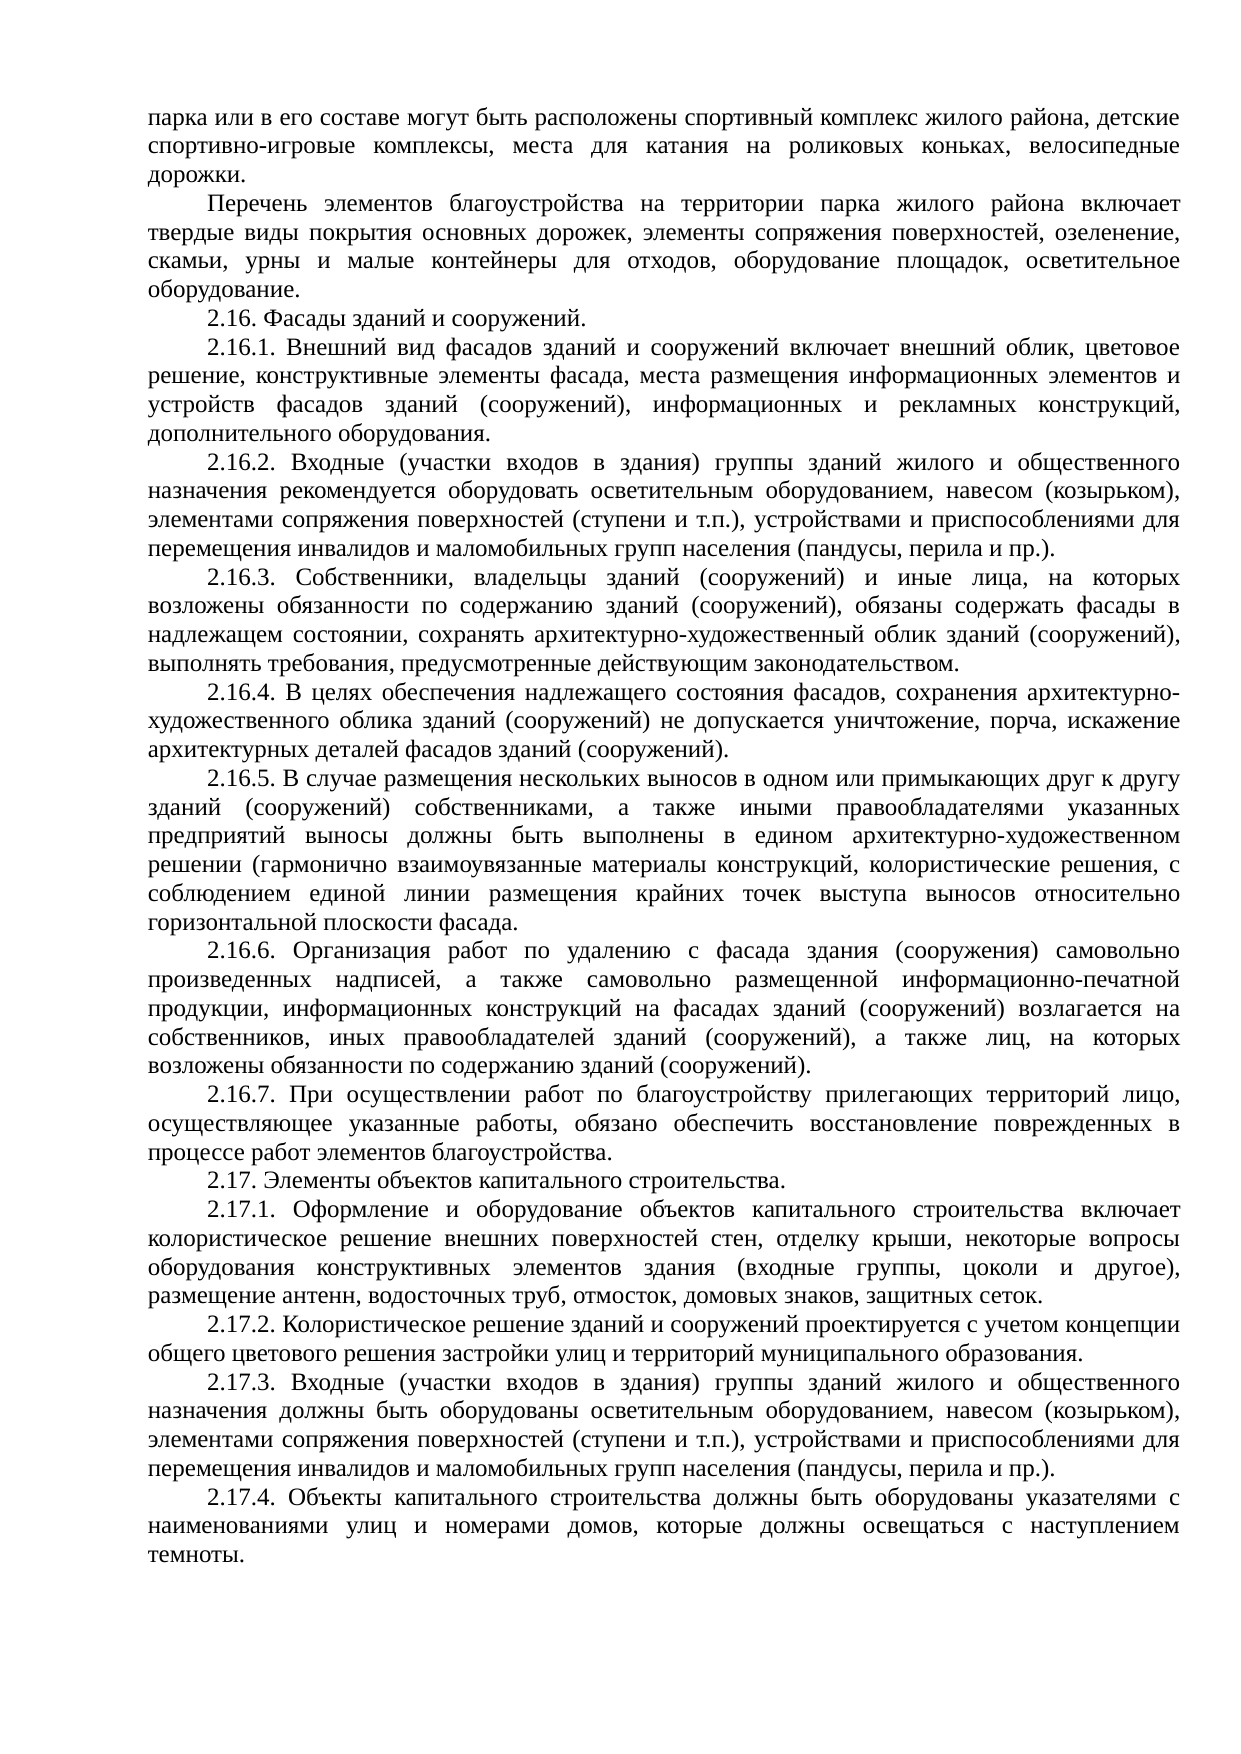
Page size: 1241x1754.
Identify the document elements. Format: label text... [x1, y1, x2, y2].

text 2.17.4. Объекты капитального строительства должны быть оборудованы указателями с наименованиями улиц и номерами домов, которые должны освещаться с наступлением темноты. [148, 1482, 1181, 1568]
text 2.16.7. При осуществлении работ по благоустройству прилегающих территорий лицо, осуществляющее указанные работы, обязано обеспечить восстановление поврежденных в процессе работ элементов благоустройства. [148, 1079, 1181, 1166]
text 2.16.2. Входные (участки входов в здания) группы зданий жилого и общественного назначения рекомендуется оборудовать осветительным оборудованием, навесом (козырьком), элементами сопряжения поверхностей (ступени и т.п.), устройствами и приспособлениями для перемещения инвалидов и маломобильных групп населения (пандусы, перила и пр.). [148, 447, 1181, 562]
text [148, 102, 1181, 188]
text 2.16.6. Организация работ по удалению с фасада здания (сооружения) самовольно произведенных надписей, а также самовольно размещенной информационно-печатной продукции, информационных конструкций на фасадах зданий (сооружений) возлагается на собственников, иных правообладателей зданий (сооружений), а также лиц, на которых возложены обязанности по содержанию зданий (сооружений). [148, 936, 1181, 1079]
text 2.16.5. В случае размещения нескольких выносов в одном или примыкающих друг к другу зданий (сооружений) собственниками, а также иными правообладателями указанных предприятий выносы должны быть выполнены в едином архитектурно-художественном решении (гармонично взаимоувязанные материалы конструкций, колористические решения, с соблюдением единой линии размещения крайних точек выступа выносов относительно горизонтальной плоскости фасада. [148, 763, 1181, 936]
text 2.17.1. Оформление и оборудование объектов капитального строительства включает колористическое решение внешних поверхностей стен, отделку крыши, некоторые вопросы оборудования конструктивных элементов здания (входные группы, цоколи и другое), размещение антенн, водосточных труб, отмосток, домовых знаков, защитных сеток. [148, 1194, 1181, 1309]
text 2.16.1. Внешний вид фасадов зданий и сооружений включает внешний облик, цветовое решение, конструктивные элементы фасада, места размещения информационных элементов и устройств фасадов зданий (сооружений), информационных и рекламных конструкций, дополнительного оборудования. [148, 332, 1181, 447]
text 2.16.4. В целях обеспечения надлежащего состояния фасадов, сохранения архитектурно-художественного облика зданий (сооружений) не допускается уничтожение, порча, искажение архитектурных деталей фасадов зданий (сооружений). [148, 677, 1181, 763]
text 2.17.2. Колористическое решение зданий и сооружений проектируется с учетом концепции общего цветового решения застройки улиц и территорий муниципального образования. [148, 1309, 1181, 1367]
text 2.17.3. Входные (участки входов в здания) группы зданий жилого и общественного назначения должны быть оборудованы осветительным оборудованием, навесом (козырьком), элементами сопряжения поверхностей (ступени и т.п.), устройствами и приспособлениями для перемещения инвалидов и маломобильных групп населения (пандусы, перила и пр.). [148, 1367, 1181, 1482]
text 2.16.3. Собственники, владельцы зданий (сооружений) и иные лица, на которых возложены обязанности по содержанию зданий (сооружений), обязаны содержать фасады в надлежащем состоянии, сохранять архитектурно-художественный облик зданий (сооружений), выполнять требования, предусмотренные действующим законодательством. [148, 562, 1181, 677]
text 2.16. Фасады зданий и сооружений. [148, 303, 1181, 332]
text Перечень элементов благоустройства на территории парка жилого района включает твердые виды покрытия основных дорожек, элементы сопряжения поверхностей, озеленение, скамьи, урны и малые контейнеры для отходов, оборудование площадок, осветительное оборудование. [148, 188, 1181, 303]
text 2.17. Элементы объектов капитального строительства. [148, 1166, 1181, 1194]
